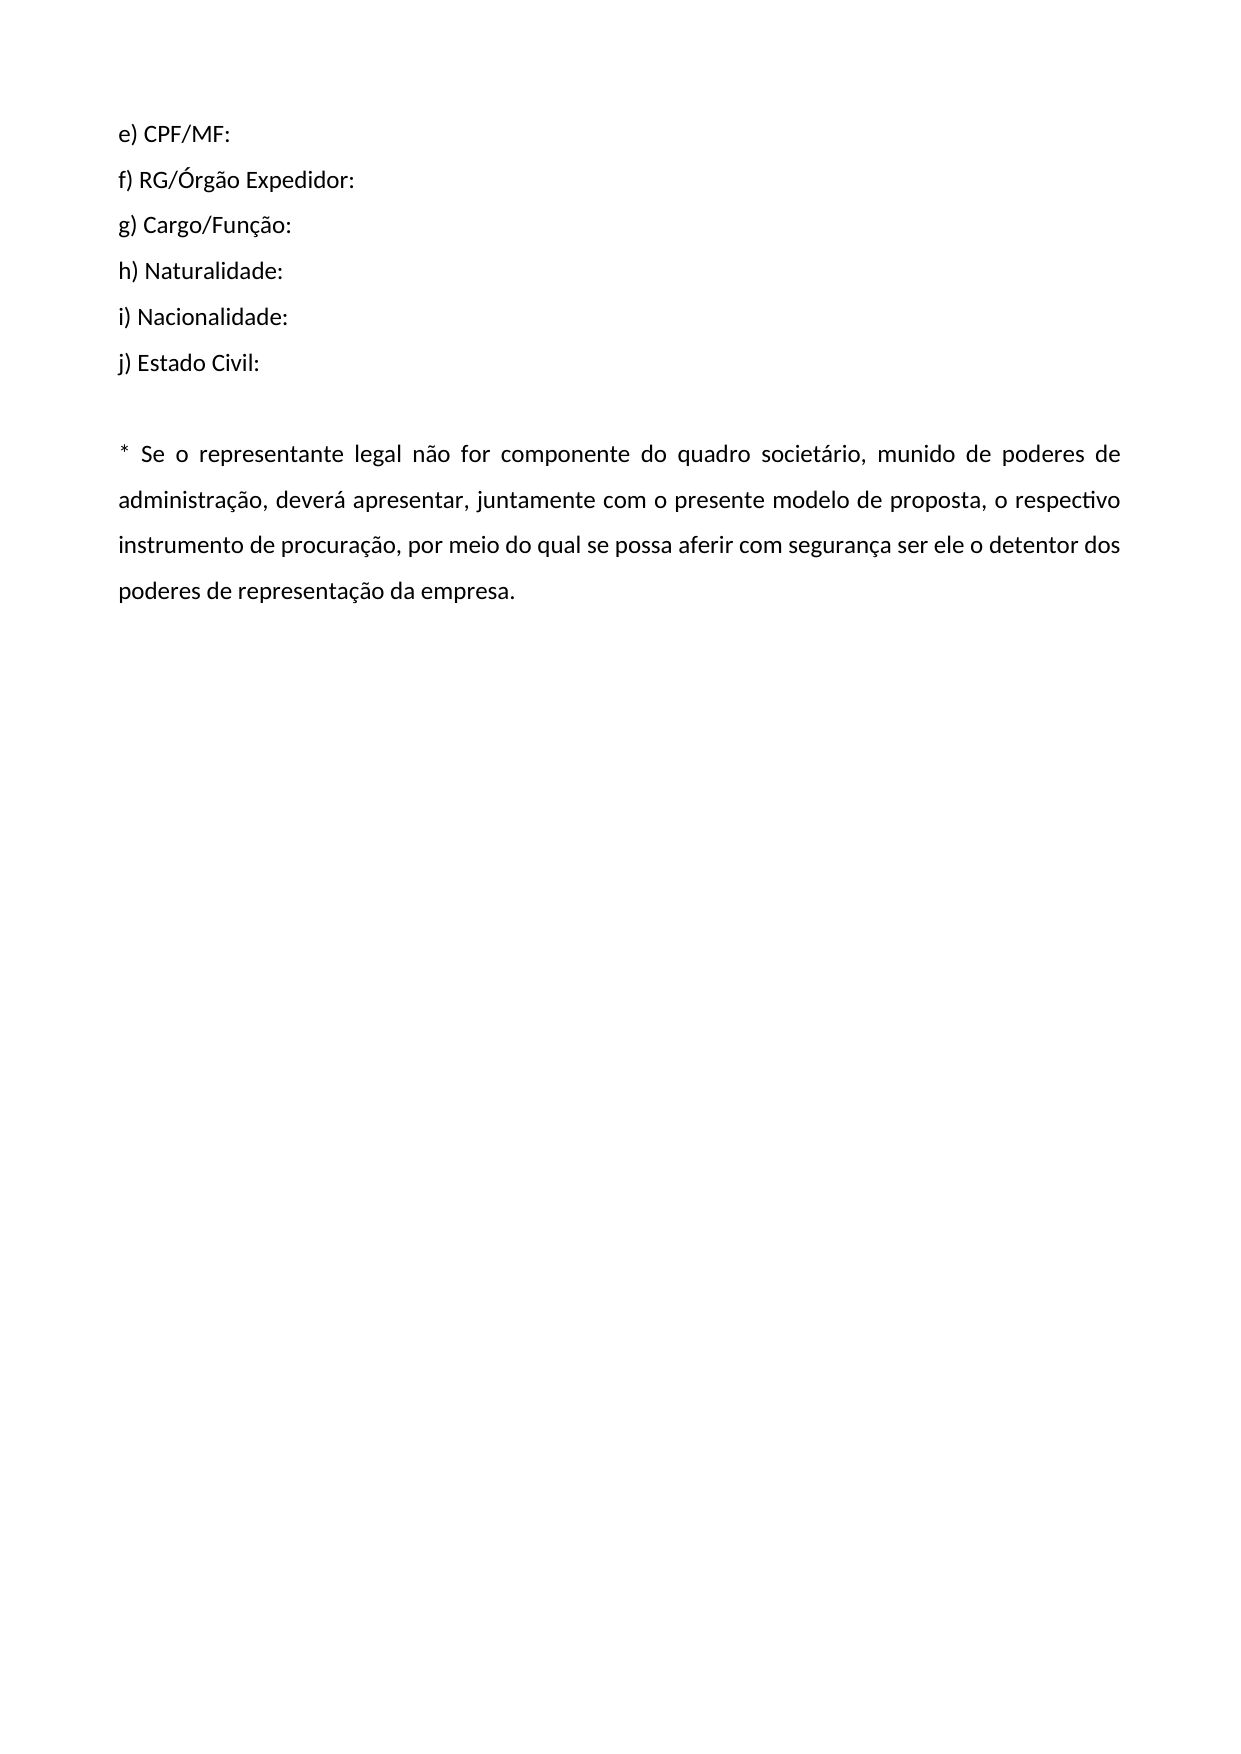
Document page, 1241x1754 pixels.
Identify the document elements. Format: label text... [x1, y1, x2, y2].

text i) Nacionalidade: [118, 301, 1122, 332]
text f) RG/Órgão Expedidor: [118, 164, 1122, 194]
text e) CPF/MF: [118, 118, 1122, 149]
text h) Naturalidade: [118, 255, 1122, 286]
text g) Cargo/Função: [118, 209, 1122, 240]
text * Se o representante legal não for componente do quadro societário, munido de poderes de administração, deverá apresentar, juntamente com o presente modelo de proposta, o respectivo instrumento de procuração, por meio do qual se possa aferir com segurança ser ele o detentor dos poderes de representação da empresa. [118, 438, 1122, 606]
text j) Estado Civil: [118, 347, 1122, 377]
